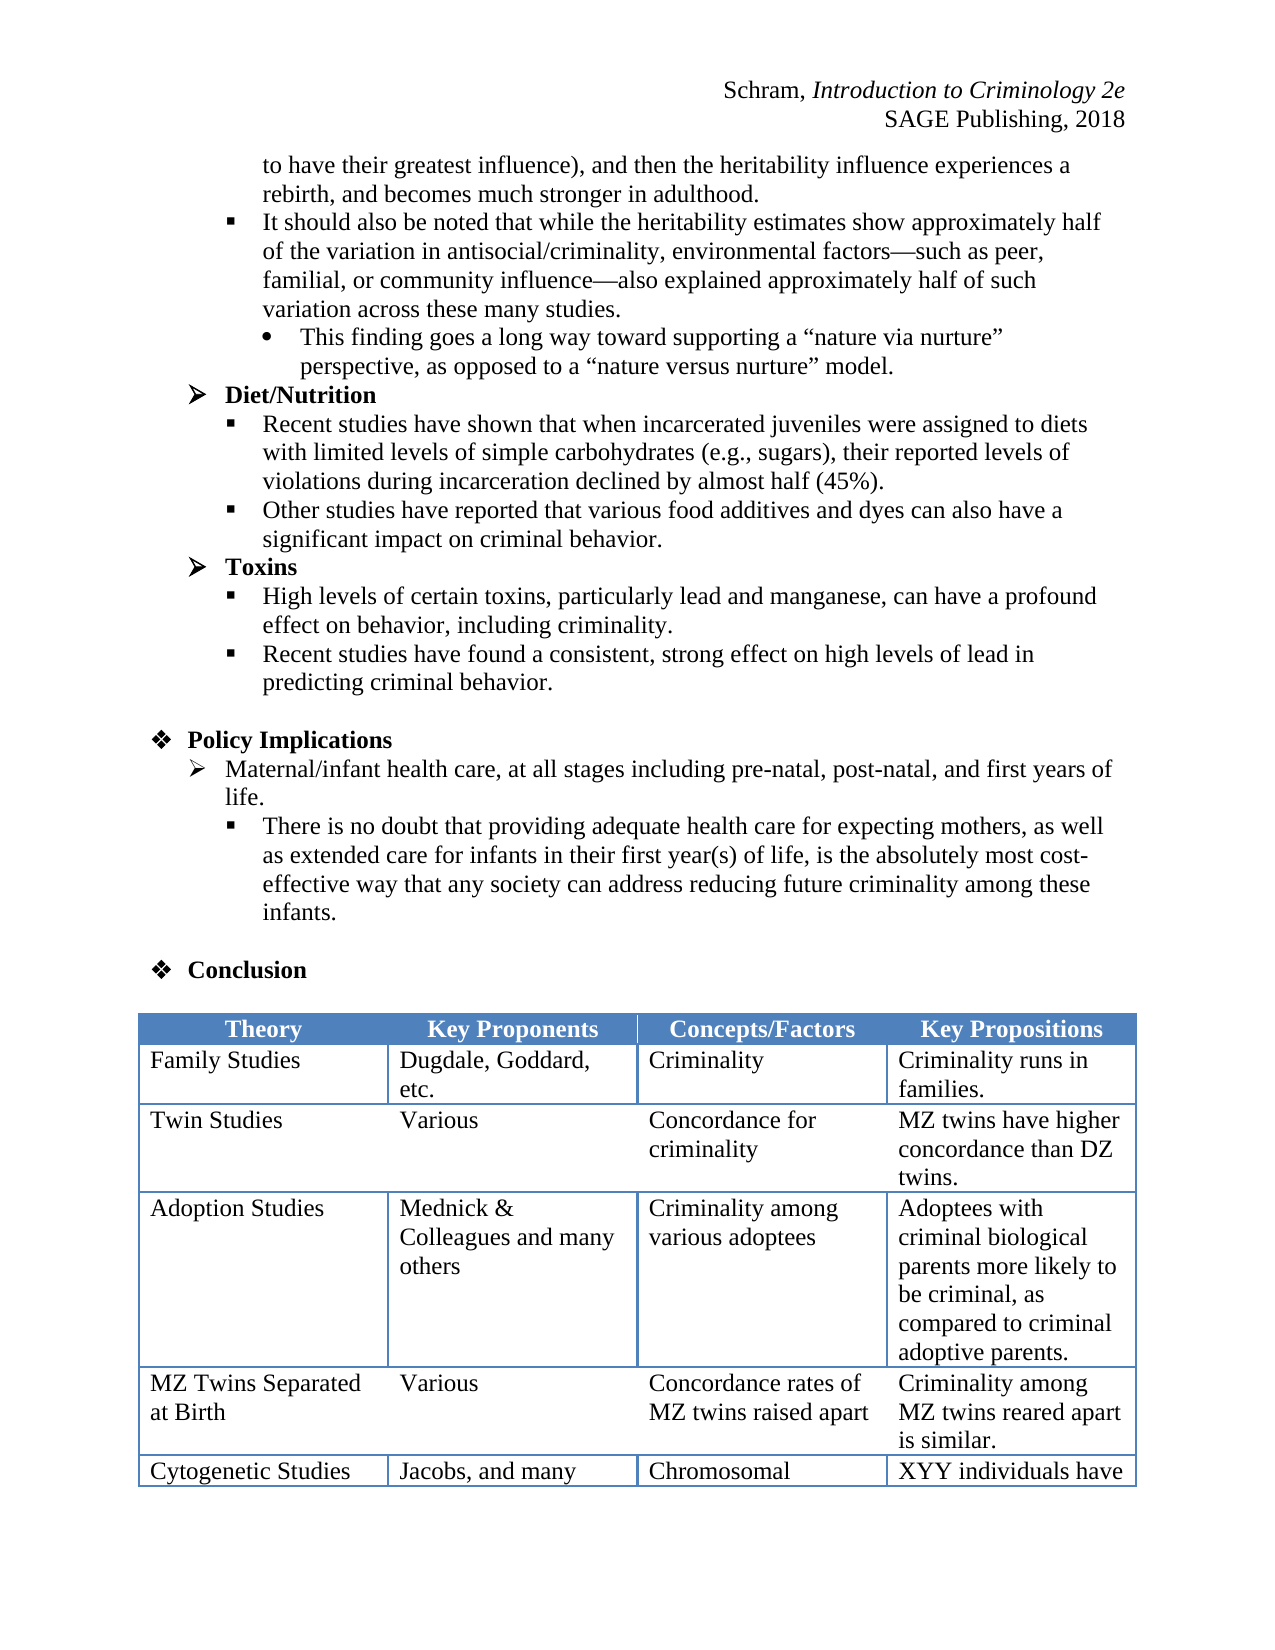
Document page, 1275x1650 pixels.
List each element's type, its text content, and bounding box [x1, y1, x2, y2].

list High levels of certain toxins, particularly lead and manganese, can have a profound effect on behavior, including criminality. [225, 581, 1125, 639]
table_cell MZ twins have higher concordance than DZ twins. [887, 1105, 1135, 1191]
table_cell Criminality among various adoptees [639, 1193, 886, 1366]
list Diet/Nutrition [187, 380, 1125, 409]
table_cell Criminality among MZ twins reared apart is similar. [887, 1368, 1135, 1454]
list Recent studies have found a consistent, strong effect on high levels of lead in predicting criminal behavior. [225, 639, 1125, 696]
list Policy Implications [150, 725, 1125, 754]
table_cell Mednick & Colleagues and many others [389, 1193, 636, 1366]
table_cell Dugdale, Goddard, etc. [389, 1045, 636, 1103]
table_cell Adoptees with criminal biological parents more likely to be criminal, as compared to criminal adoptive parents. [888, 1193, 1135, 1366]
table_cell Concordance for criminality [638, 1105, 887, 1191]
table_header Key Proponents [388, 1015, 637, 1043]
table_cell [888, 1456, 1135, 1485]
table_cell Various [388, 1105, 637, 1191]
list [225, 150, 1125, 207]
list Toxins [187, 552, 1125, 581]
table_header Key Propositions [887, 1015, 1135, 1043]
table_cell Adoption Studies [140, 1193, 387, 1366]
table_cell Cytogenetic Studies [140, 1456, 387, 1485]
table_cell Twin Studies [140, 1105, 388, 1191]
list Maternal/infant health care, at all stages including pre-natal, post-natal, and first years of life. [187, 754, 1125, 811]
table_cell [389, 1456, 636, 1485]
list It should also be noted that while the heritability estimates show approximately half of the variation in antisocial/criminality, environmental factors—such as peer, familial, or community influence—also explained approximately half of such variation across these many studies. [225, 207, 1125, 322]
list Other studies have reported that various food additives and dyes can also have a significant impact on criminal behavior. [225, 495, 1125, 552]
list There is no doubt that providing adequate health care for expecting mothers, as well as extended care for infants in their first year(s) of life, is the absolutely most cost-effective way that any society can address reducing future criminality among these infants. [225, 811, 1125, 926]
table_header Theory [140, 1015, 388, 1043]
list Conclusion [150, 955, 1125, 984]
table_header Concepts/Factors [638, 1015, 887, 1043]
list This finding goes a long way toward supporting a “nature via nurture” perspective, as opposed to a “nature versus nurture” model. [262, 322, 1125, 380]
table_cell MZ Twins Separated at Birth [140, 1368, 388, 1454]
table_cell Criminality runs in families. [888, 1045, 1135, 1103]
table_cell Family Studies [140, 1045, 387, 1103]
list Recent studies have shown that when incarcerated juveniles were assigned to diets with limited levels of simple carbohydrates (e.g., sugars), their reported levels of violations during incarceration declined by almost half (45%). [225, 409, 1125, 495]
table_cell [639, 1456, 886, 1485]
table_cell Criminality [639, 1045, 886, 1103]
table_cell Concordance rates of MZ twins raised apart [638, 1368, 887, 1454]
table_cell Various [388, 1368, 637, 1454]
